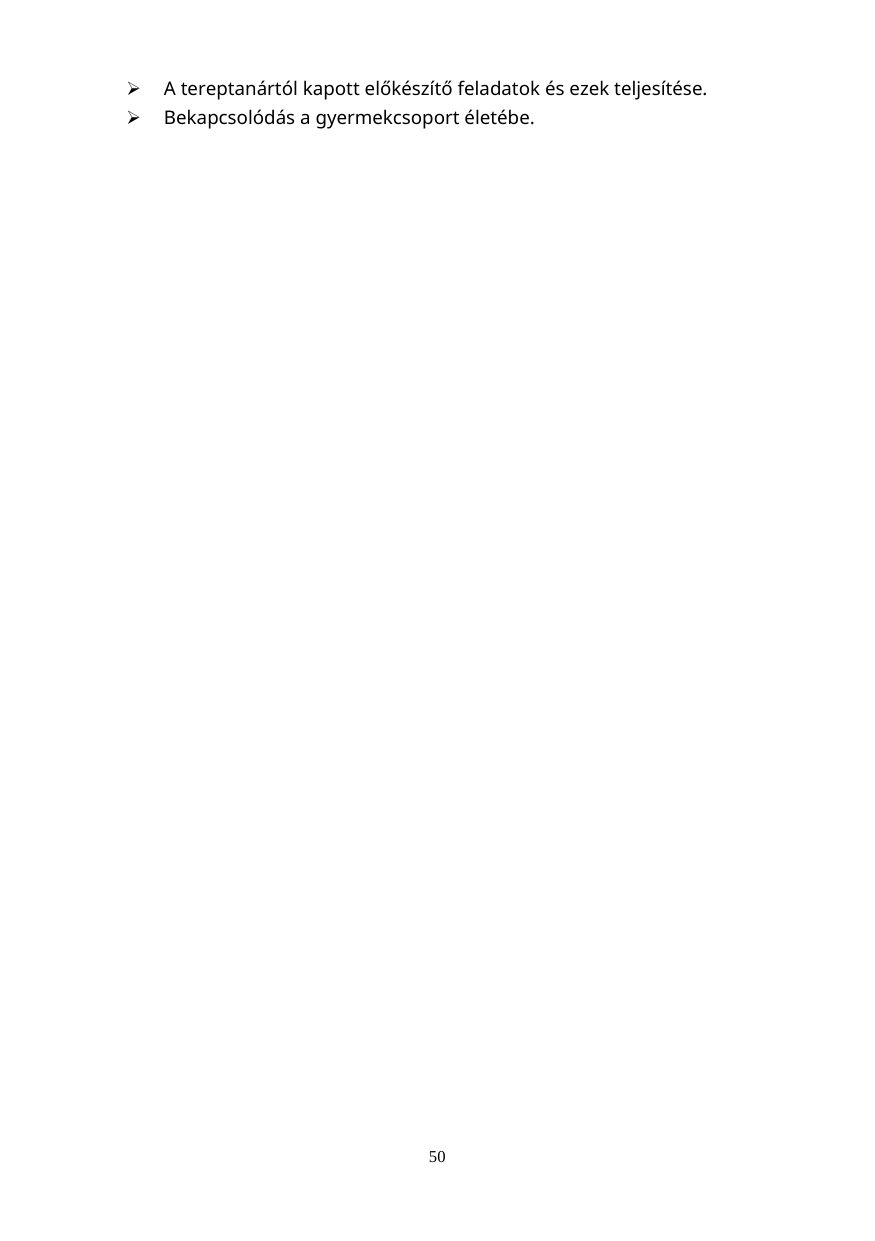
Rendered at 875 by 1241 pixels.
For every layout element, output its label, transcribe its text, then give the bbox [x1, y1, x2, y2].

list A tereptanártól kapott előkészítő feladatok és ezek teljesítése. [126, 75, 799, 101]
list Bekapcsolódás a gyermekcsoport életébe. [126, 104, 799, 130]
